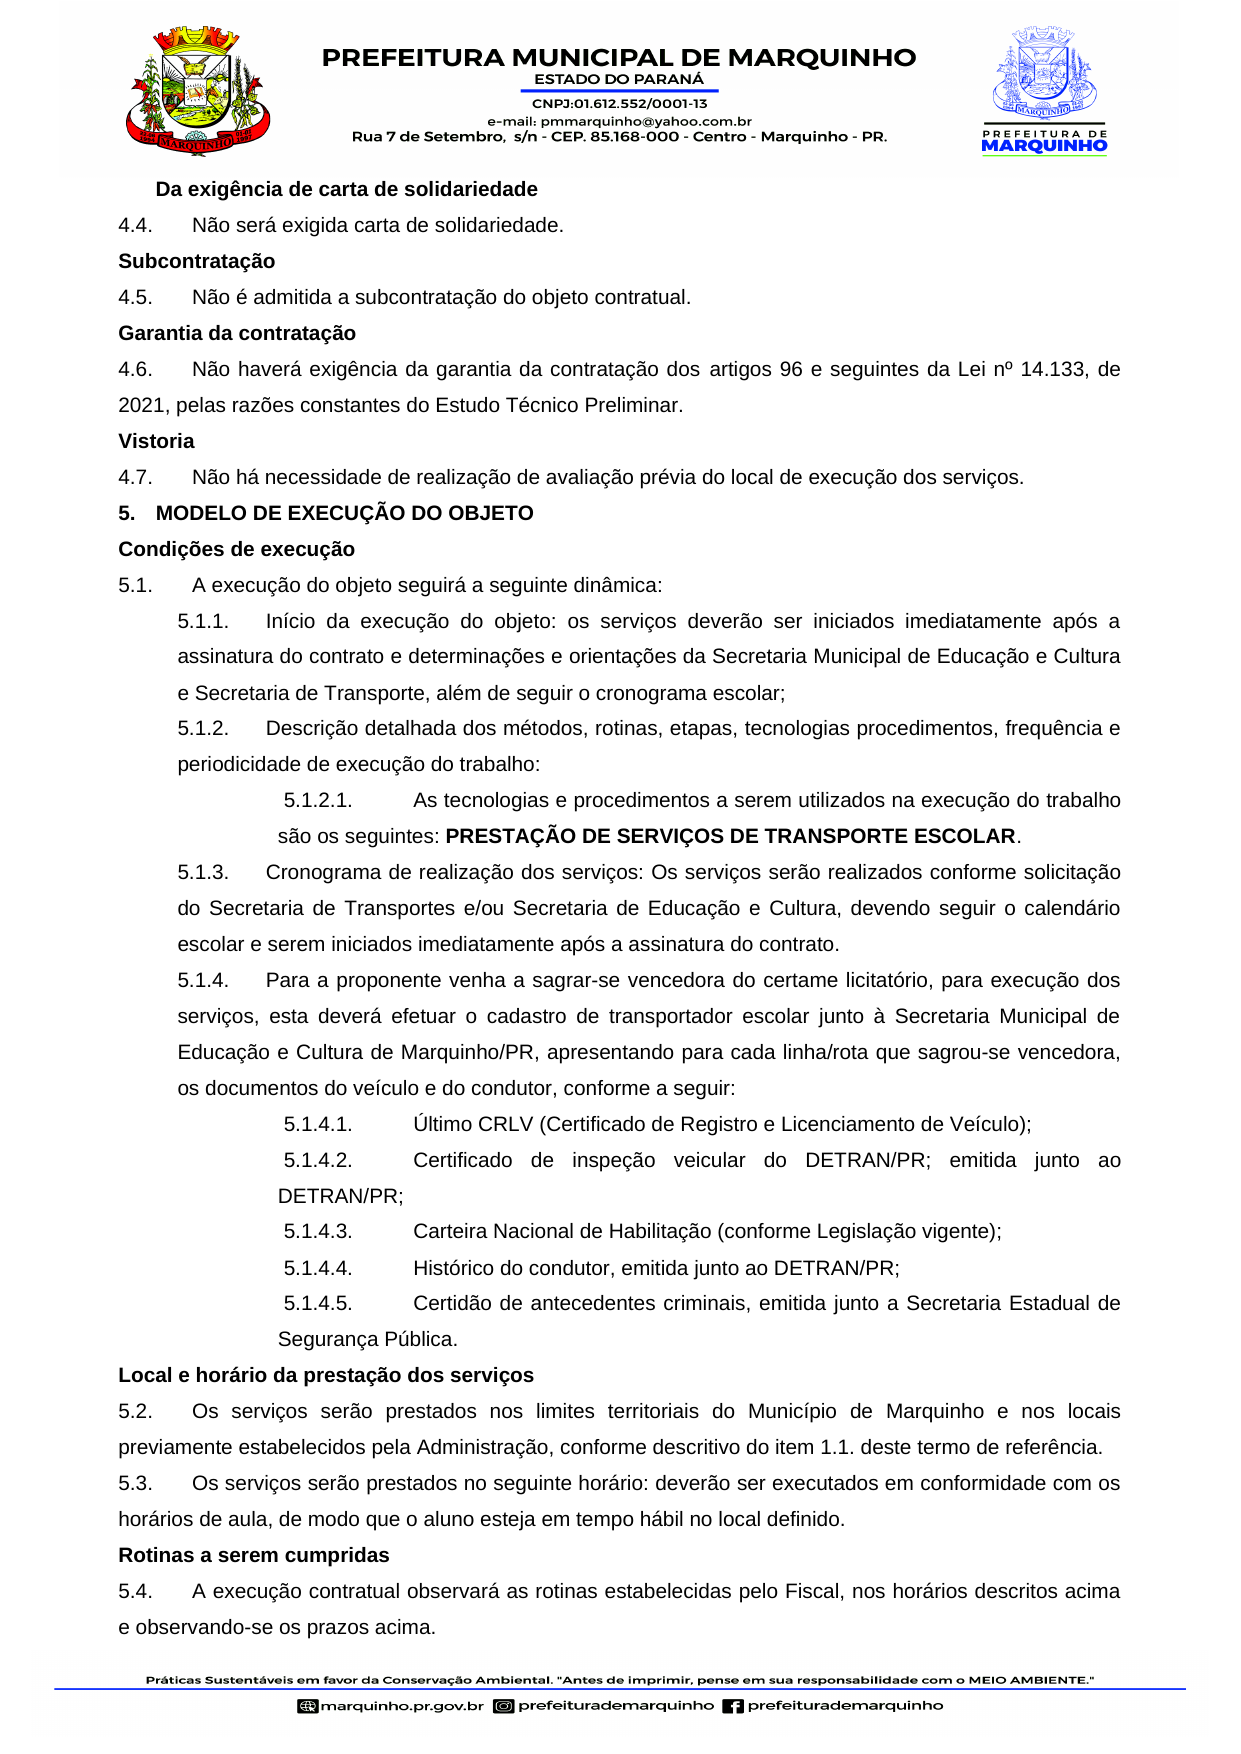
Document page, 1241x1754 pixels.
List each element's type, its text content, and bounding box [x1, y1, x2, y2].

text Para a proponente venha a sagrar-se vencedora do certame licitatório, para execução dos serviços, esta deverá efetuar o cadastro de transportador escolar junto à Secretaria Municipal de Educação e Cultura de Marquinho/PR, apresentando para cada linha/rota que sagrou-se vencedora, os documentos do veículo e do condutor, conforme a seguir: [177, 968, 1122, 1099]
text Carteira Nacional de Habilitação (conforme Legislação vigente); [278, 1219, 1122, 1243]
text Os serviços serão prestados no seguinte horário: deverão ser executados em conformidade com os horários de aula, de modo que o aluno esteja em tempo hábil no local definido. [118, 1471, 1122, 1531]
text Os serviços serão prestados nos limites territoriais do Município de Marquinho e nos locais previamente estabelecidos pela Administração, conforme descritivo do item 1.1. deste termo de referência. [118, 1399, 1122, 1459]
text Rotinas a serem cumpridas [118, 1543, 1122, 1567]
text Último CRLV (Certificado de Registro e Licenciamento de Veículo); [278, 1112, 1122, 1136]
text Certidão de antecedentes criminais, emitida junto a Secretaria Estadual de Segurança Pública. [278, 1291, 1122, 1351]
text Cronograma de realização dos serviços: Os serviços serão realizados conforme solicitação do Secretaria de Transportes e/ou Secretaria de Educação e Cultura, devendo seguir o calendário escolar e serem iniciados imediatamente após a assinatura do contrato. [177, 860, 1122, 956]
text A execução contratual observará as rotinas estabelecidas pelo Fiscal, nos horários descritos acima e observando-se os prazos acima. [118, 1579, 1122, 1639]
text Não é admitida a subcontratação do objeto contratual. [118, 285, 1122, 309]
text As tecnologias e procedimentos a serem utilizados na execução do trabalho são os seguintes: PRESTAÇÃO DE SERVIÇOS DE TRANSPORTE ESCOLAR. [278, 788, 1122, 848]
text Não haverá exigência da garantia da contratação dos artigos 96 e seguintes da Lei nº 14.133, de 2021, pelas razões constantes do Estudo Técnico Preliminar. [118, 357, 1122, 417]
picture [30, 1650, 1210, 1737]
text Da exigência de carta de solidariedade [155, 177, 1122, 201]
picture [59, 1, 1179, 178]
text Não há necessidade de realização de avaliação prévia do local de execução dos serviços. [118, 465, 1122, 489]
text Subcontratação [118, 249, 1122, 273]
text Condições de execução [118, 537, 1122, 561]
text Início da execução do objeto: os serviços deverão ser iniciados imediatamente após a assinatura do contrato e determinações e orientações da Secretaria Municipal de Educação e Cultura e Secretaria de Transporte, além de seguir o cronograma escolar; [177, 608, 1122, 704]
text Vistoria [118, 429, 1122, 453]
text Não será exigida carta de solidariedade. [118, 213, 1122, 237]
text Local e horário da prestação dos serviços [118, 1363, 1122, 1387]
text Descrição detalhada dos métodos, rotinas, etapas, tecnologias procedimentos, frequência e periodicidade de execução do trabalho: [177, 716, 1122, 776]
text MODELO DE EXECUÇÃO DO OBJETO [118, 501, 1122, 524]
text A execução do objeto seguirá a seguinte dinâmica: [118, 572, 1122, 596]
text Garantia da contratação [118, 321, 1122, 345]
text Histórico do condutor, emitida junto ao DETRAN/PR; [278, 1255, 1122, 1279]
text Certificado de inspeção veicular do DETRAN/PR; emitida junto ao DETRAN/PR; [278, 1147, 1122, 1207]
